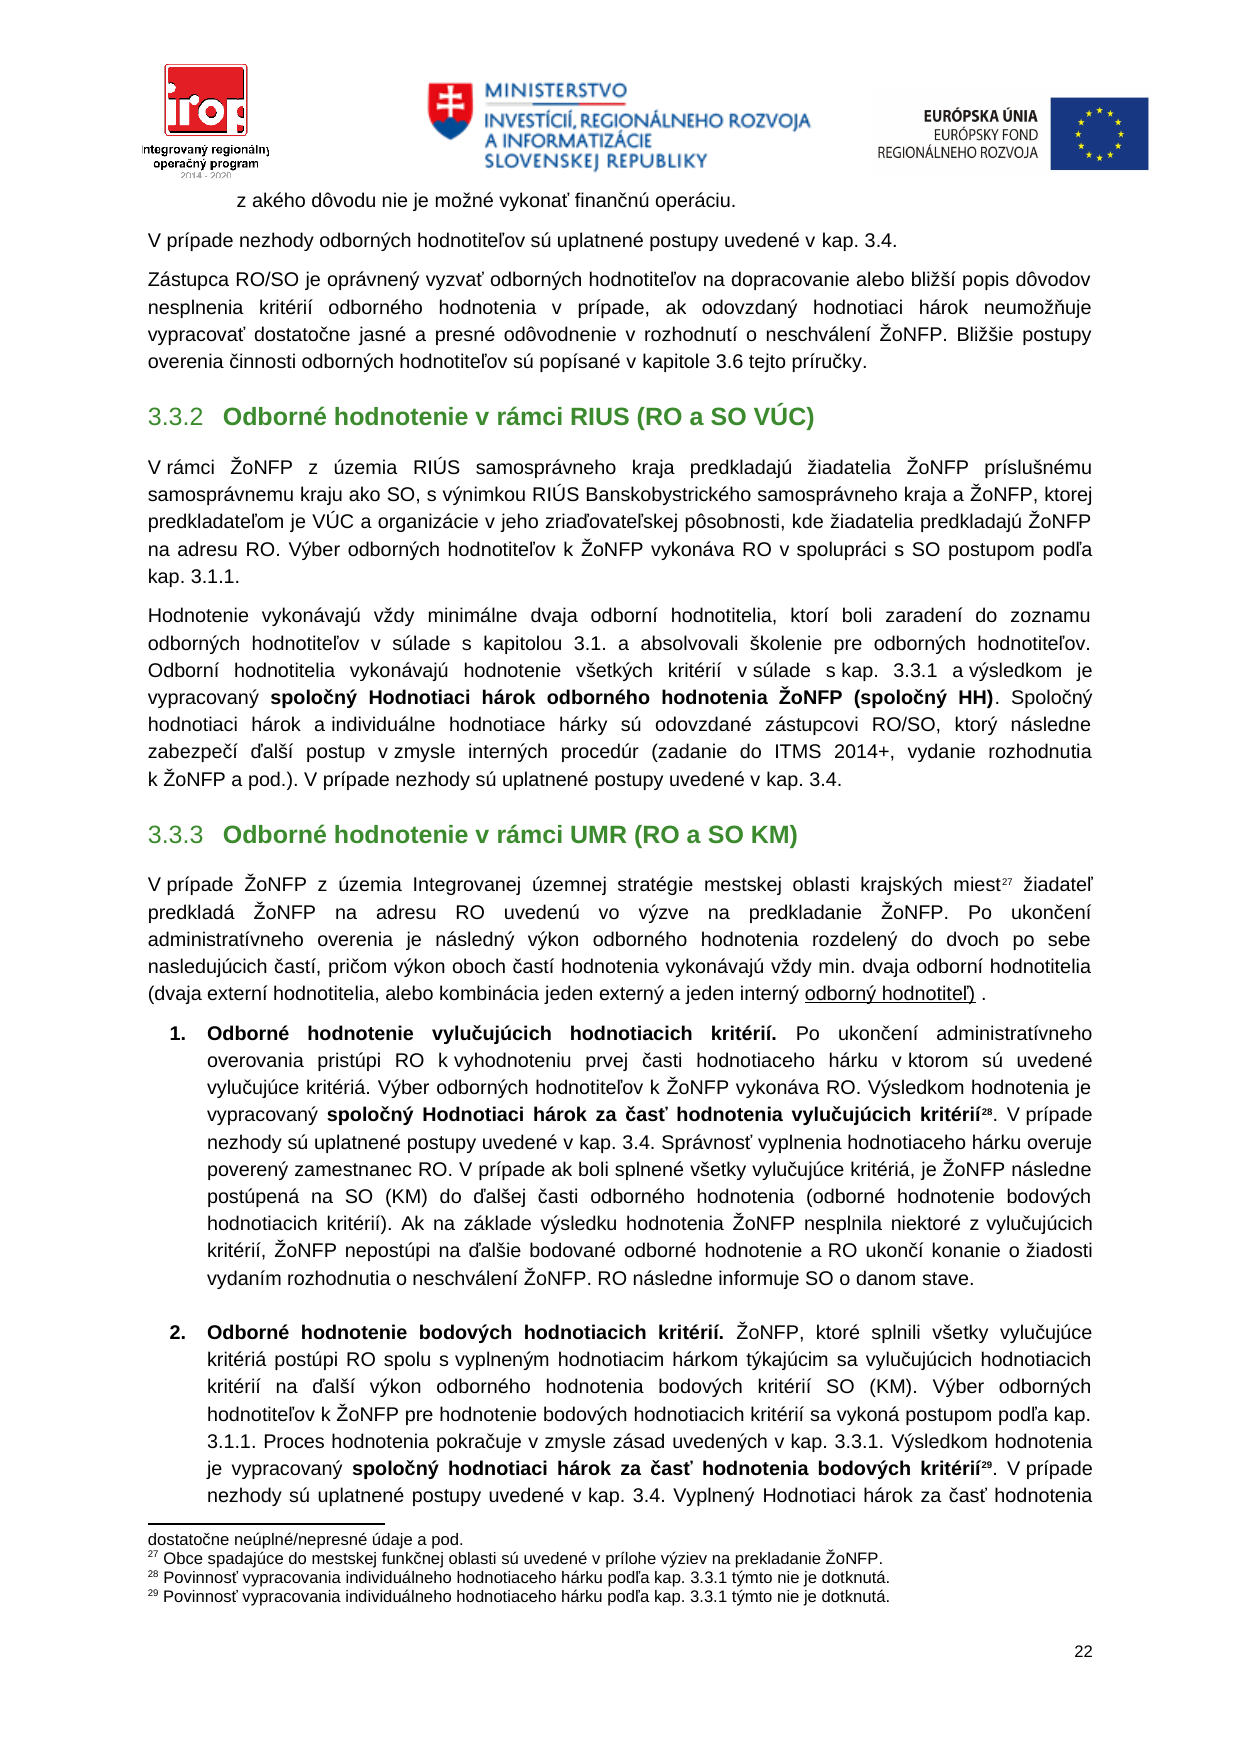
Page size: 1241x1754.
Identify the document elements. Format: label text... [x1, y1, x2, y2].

text V rámci ŽoNFP z územia RIÚS samosprávneho kraja predkladajú žiadatelia ŽoNFP príslušnému samosprávnemu kraju ako SO, s výnimkou RIÚS Banskobystrického samosprávneho kraja a ŽoNFP, ktorej predkladateľom je VÚC a organizácie v jeho zriaďovateľskej pôsobnosti, kde žiadatelia predkladajú ŽoNFP na adresu RO. Výber odborných hodnotiteľov k ŽoNFP vykonáva RO v spolupráci s SO postupom podľa kap. 3.1.1. [148, 456, 1093, 587]
text Zástupca RO/SO je oprávnený vyzvať odborných hodnotiteľov na dopracovanie alebo bližší popis dôvodov nesplnenia kritérií odborného hodnotenia v prípade, ak odovzdaný hodnotiaci hárok neumožňuje vypracovať dostatočne jasné a presné odôvodnenie v rozhodnutí o neschválení ŽoNFP. Bližšie postupy overenia činnosti odborných hodnotiteľov sú popísané v kapitole 3.6 tejto príručky. [148, 268, 1093, 373]
picture [870, 90, 1152, 175]
text V prípade ŽoNFP z územia Integrovanej územnej stratégie mestskej oblasti krajských miest žiadateľ predkladá ŽoNFP na adresu RO uvedenú vo výzve na predkladanie ŽoNFP. Po ukončení administratívneho overenia je následný výkon odborného hodnotenia rozdelený do dvoch po sebe nasledujúcich častí, pričom výkon oboch častí hodnotenia vykonávajú vždy min. dvaja odborní hodnotitelia (dvaja externí hodnotitelia, alebo kombinácia jeden externý a jeden interný odborný hodnotiteľ) . [148, 873, 1093, 1005]
subtitle Odborné hodnotenie v rámci UMR (RO a SO KM) [148, 819, 1093, 848]
list Odborné hodnotenie vylučujúcich hodnotiacich kritérií. Po ukončení administratívneho overovania pristúpi RO k vyhodnoteniu prvej časti hodnotiaceho hárku v ktorom sú uvedené vylučujúce kritériá. Výber odborných hodnotiteľov k ŽoNFP vykonáva RO. Výsledkom hodnotenia je vypracovaný spoločný Hodnotiaci hárok za časť hodnotenia vylučujúcich kritérií. V prípade nezhody sú uplatnené postupy uvedené v kap. 3.4. Správnosť vyplnenia hodnotiaceho hárku overuje poverený zamestnanec RO. V prípade ak boli splnené všetky vylučujúce kritériá, je ŽoNFP následne postúpená na SO (KM) do ďalšej časti odborného hodnotenia (odborné hodnotenie bodových hodnotiacich kritérií). Ak na základe výsledku hodnotenia ŽoNFP nesplnila niektoré z vylučujúcich kritérií, ŽoNFP nepostúpi na ďalšie bodované odborné hodnotenie a RO ukončí konanie o žiadosti vydaním rozhodnutia o neschválení ŽoNFP. RO následne informuje SO o danom stave. [169, 1022, 1093, 1289]
picture [140, 64, 269, 177]
text Hodnotenie vykonávajú vždy minimálne dvaja odborní hodnotitelia, ktorí boli zaradení do zoznamu odborných hodnotiteľov v súlade s kapitolou 3.1. a absolvovali školenie pre odborných hodnotiteľov. Odborní hodnotitelia vykonávajú hodnotenie všetkých kritérií v súlade s kap. 3.3.1 a výsledkom je vypracovaný spoločný Hodnotiaci hárok odborného hodnotenia ŽoNFP (spoločný HH). Spoločný hodnotiaci hárok a individuálne hodnotiace hárky sú odovzdané zástupcovi RO/SO, ktorý následne zabezpečí ďalší postup v zmysle interných procedúr (zadanie do ITMS 2014+, vydanie rozhodnutia k ŽoNFP a pod.). V prípade nezhody sú uplatnené postupy uvedené v kap. 3.4. [148, 604, 1093, 790]
subtitle Odborné hodnotenie v rámci RIUS (RO a SO VÚC) [148, 402, 1093, 431]
text V prípade nezhody odborných hodnotiteľov sú uplatnené postupy uvedené v kap. 3.4. [148, 229, 1093, 251]
picture [423, 73, 818, 179]
